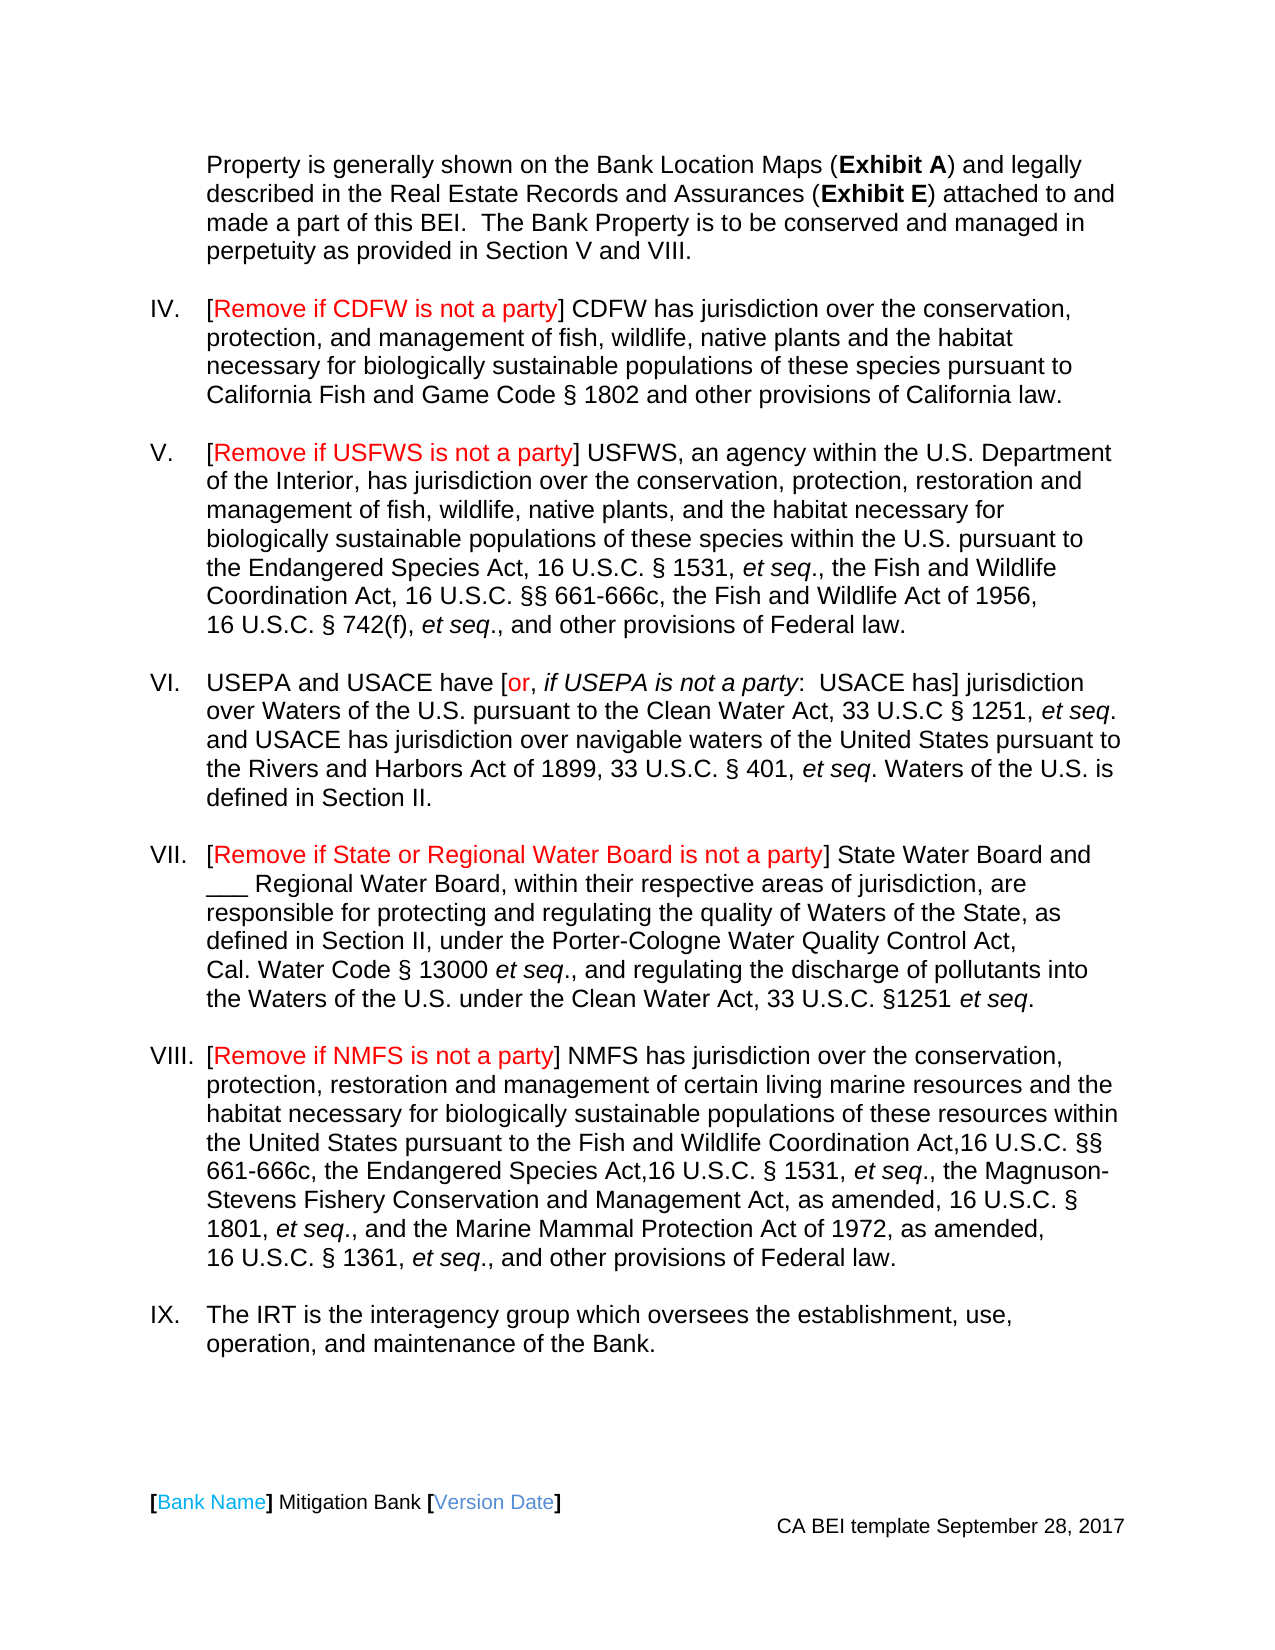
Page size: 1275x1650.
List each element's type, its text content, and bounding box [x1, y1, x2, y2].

list [Remove if USFWS is not a party] USFWS, an agency within the U.S. Department of the Interior, has jurisdiction over the conservation, protection, restoration and management of fish, wildlife, native plants, and the habitat necessary for biologically sustainable populations of these species within the U.S. pursuant to the Endangered Species Act, 16 U.S.C. § 1531, et seq., the Fish and Wildlife Coordination Act, 16 U.S.C. §§ 661-666c, the Fish and Wildlife Act of 1956, 16 U.S.C. § 742(f), et seq., and other provisions of Federal law. [150, 437, 1125, 639]
list The IRT is the interagency group which oversees the establishment, use, operation, and maintenance of the Bank. [150, 1300, 1125, 1357]
list [Remove if State or Regional Water Board is not a party] State Water Board and ___ Regional Water Board, within their respective areas of jurisdiction, are responsible for protecting and regulating the quality of Waters of the State, as defined in Section II, under the Porter-Cologne Water Quality Control Act, Cal. Water Code § 13000 et seq., and regulating the discharge of pollutants into the Waters of the U.S. under the Clean Water Act, 33 U.S.C. §1251 et seq. [150, 840, 1125, 1012]
list [Remove if NMFS is not a party] NMFS has jurisdiction over the conservation, protection, restoration and management of certain living marine resources and the habitat necessary for biologically sustainable populations of these resources within the United States pursuant to the Fish and Wildlife Coordination Act,16 U.S.C. §§ 661-666c, the Endangered Species Act,16 U.S.C. § 1531, et seq., the Magnuson-Stevens Fishery Conservation and Management Act, as amended, 16 U.S.C. § 1801, et seq., and the Marine Mammal Protection Act of 1972, as amended, 16 U.S.C. § 1361, et seq., and other provisions of Federal law. [150, 1041, 1125, 1271]
list USEPA and USACE have [or, if USEPA is not a party: USACE has] jurisdiction over Waters of the U.S. pursuant to the Clean Water Act, 33 U.S.C § 1251, et seq. and USACE has jurisdiction over navigable waters of the United States pursuant to the Rivers and Harbors Act of 1899, 33 U.S.C. § 401, et seq. Waters of the U.S. is defined in Section II. [150, 667, 1125, 811]
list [150, 150, 1125, 265]
list [Remove if CDFW is not a party] CDFW has jurisdiction over the conservation, protection, and management of fish, wildlife, native plants and the habitat necessary for biologically sustainable populations of these species pursuant to California Fish and Game Code § 1802 and other provisions of California law. [150, 294, 1125, 409]
